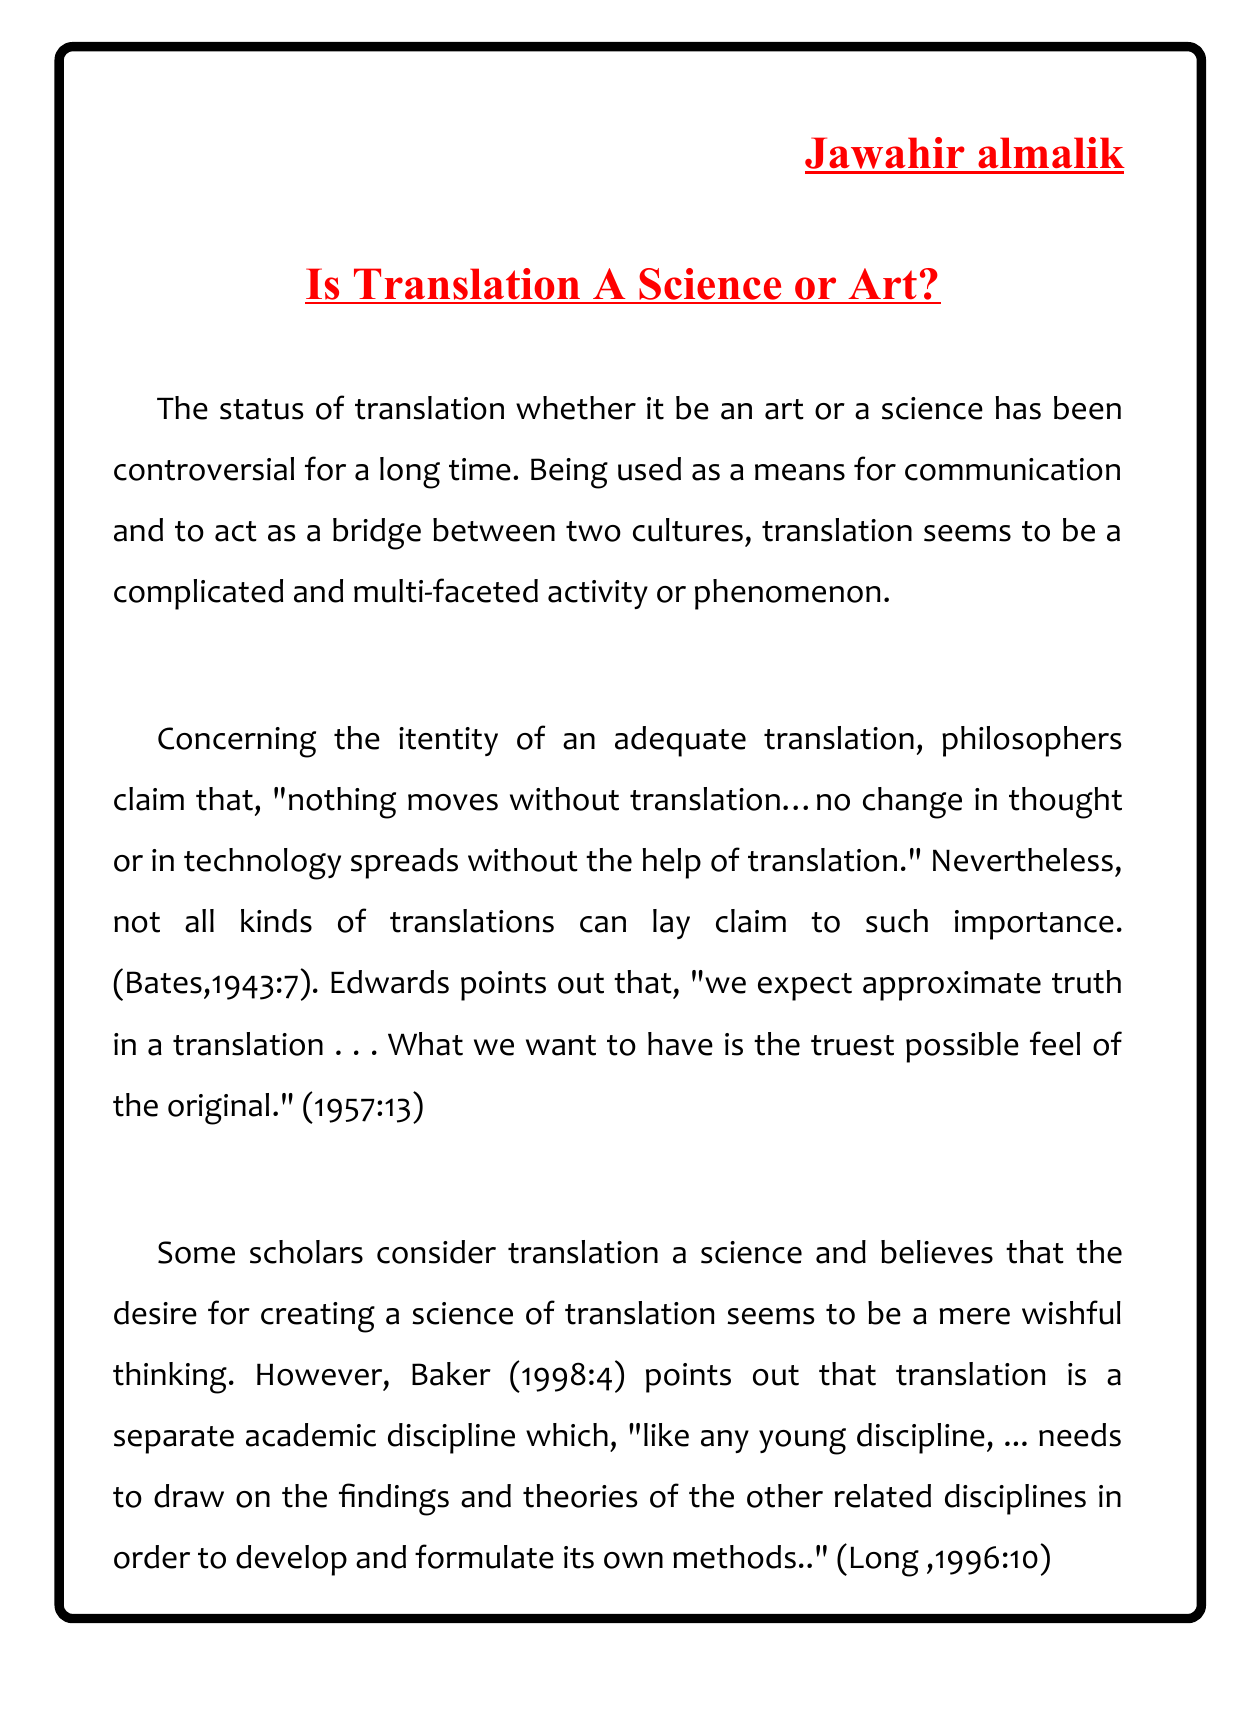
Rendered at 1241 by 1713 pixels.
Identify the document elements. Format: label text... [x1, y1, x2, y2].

text The status of translation whether it be an art or a science has been controversial for a long time. Being used as a means for communication and to act as a bridge between two cultures, translation seems to be a complicated and multi-faceted activity or phenomenon. [112, 388, 1124, 612]
text Concerning the itentity of an adequate translation, philosophers claim that, "nothing moves without translation…no change in thought or in technology spreads without the help of translation." Nevertheless, not all kinds of translations can lay claim to such importance. (Bates,1943:7). Edwards points out that, "we expect approximate truth in a translation . . . What we want to have is the truest possible feel of the original." (1957:13) [112, 718, 1124, 1125]
text Jawahir almalik [112, 126, 1124, 178]
text Some scholars consider translation a science and believes that the desire for creating a science of translation seems to be a mere wishful thinking. However, Baker (1998:4) points out that translation is a separate academic discipline which, "like any young discipline, ... needs to draw on the findings and theories of the other related disciplines in order to develop and formulate its own methods.." (Long ,1996:10) [112, 1231, 1124, 1577]
text Is Translation A Science or Art? [121, 256, 1124, 309]
